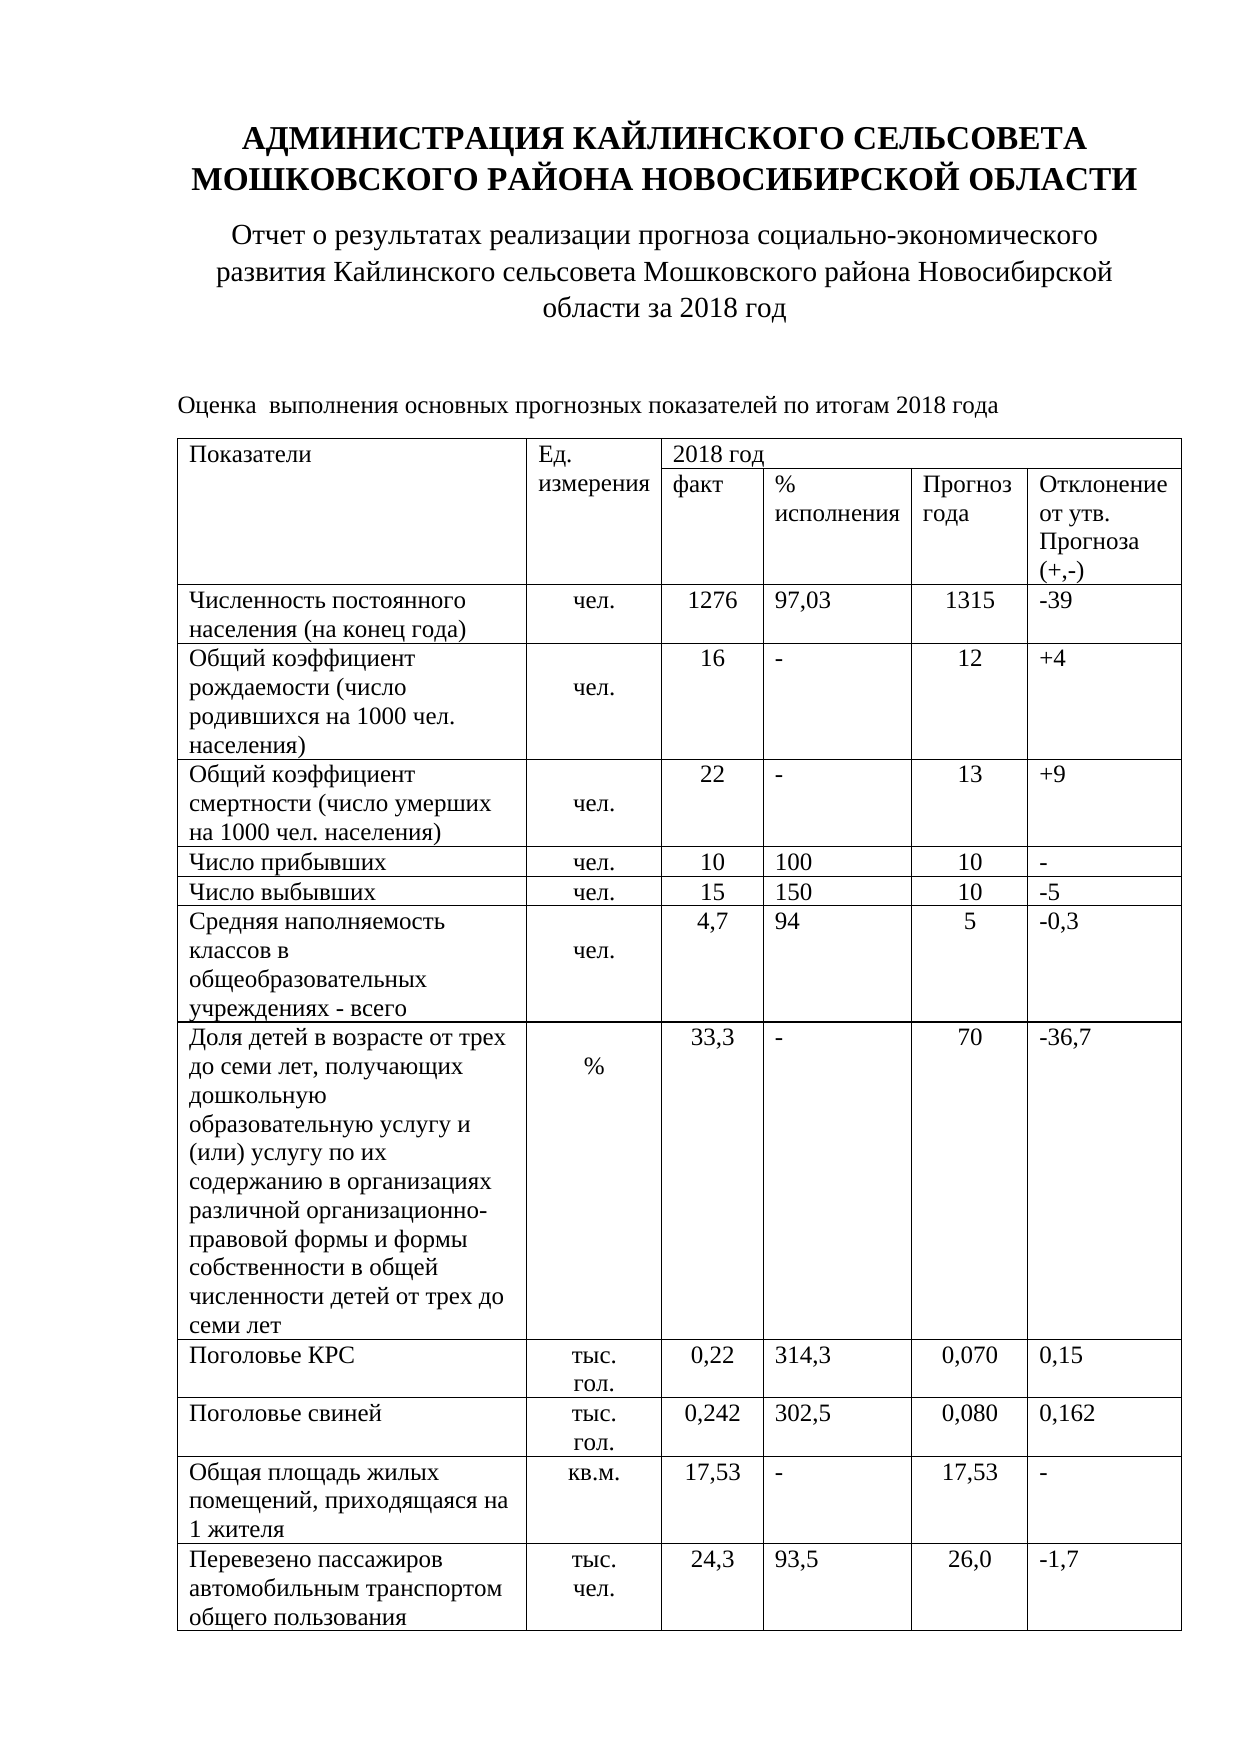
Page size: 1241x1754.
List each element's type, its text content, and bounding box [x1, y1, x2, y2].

table_cell тыс. чел. [527, 1544, 661, 1630]
table_cell -36,7 [1028, 1023, 1181, 1339]
table_cell 10 [912, 877, 1027, 905]
table_cell 0,162 [1028, 1398, 1181, 1456]
table_cell 0,22 [662, 1340, 763, 1397]
table_cell 70 [912, 1023, 1027, 1339]
table_cell Доля детей в возрасте от трех до семи лет, получающих дошкольную образовательную услугу и (или) услугу по их содержанию в организациях различной организационно-правовой формы и формы собственности в общей численности детей от трех до семи лет [178, 1023, 526, 1339]
table_cell 16 [662, 644, 763, 758]
table_header Ед. измерения [527, 439, 661, 584]
table_cell - [764, 1023, 911, 1339]
table_cell чел. [527, 760, 661, 846]
table_cell - [1028, 1457, 1181, 1543]
table_cell +9 [1028, 760, 1181, 846]
table_header 2018 год [662, 439, 1181, 468]
table_cell 94 [764, 906, 911, 1021]
table_cell чел. [527, 585, 661, 642]
table_cell - [1028, 847, 1181, 876]
table_cell Перевезено пассажиров автомобильным транспортом общего пользования [178, 1544, 526, 1630]
table_cell 10 [912, 847, 1027, 876]
table_cell чел. [527, 877, 661, 905]
table_cell +4 [1028, 644, 1181, 758]
table_cell 5 [912, 906, 1027, 1021]
text АДМИНИСТРАЦИЯ КАЙЛИНСКОГО СЕЛЬСОВЕТА МОШКОВСКОГО РАЙОНА НОВОСИБИРСКОЙ ОБЛАСТИ [177, 118, 1152, 198]
table_cell тыс. гол. [527, 1398, 661, 1456]
table_cell Поголовье свиней [178, 1398, 526, 1456]
table_cell 24,3 [662, 1544, 763, 1630]
table_cell Число выбывших [178, 877, 526, 905]
table_cell 4,7 [662, 906, 763, 1021]
table_cell -39 [1028, 585, 1181, 642]
table_cell 12 [912, 644, 1027, 758]
table_cell 314,3 [764, 1340, 911, 1397]
table_cell Средняя наполняемость классов в общеобразовательных учреждениях - всего [178, 906, 526, 1021]
table_cell Отклонение от утв. Прогноза (+,-) [1028, 469, 1181, 584]
table_cell Численность постоянного населения (на конец года) [178, 585, 526, 642]
table_cell - [764, 644, 911, 758]
table_cell 0,080 [912, 1398, 1027, 1456]
table_cell 33,3 [662, 1023, 763, 1339]
table_cell 150 [764, 877, 911, 905]
table_cell -5 [1028, 877, 1181, 905]
table_cell Поголовье КРС [178, 1340, 526, 1397]
table_cell Общий коэффициент смертности (число умерших на 1000 чел. населения) [178, 760, 526, 846]
table_cell -0,3 [1028, 906, 1181, 1021]
table_cell 10 [662, 847, 763, 876]
table_cell чел. [527, 847, 661, 876]
table_cell 97,03 [764, 585, 911, 642]
table_cell 0,15 [1028, 1340, 1181, 1397]
table_cell Прогноз года [912, 469, 1027, 584]
table_cell Общая площадь жилых помещений, приходящаяся на 1 жителя [178, 1457, 526, 1543]
table_cell 302,5 [764, 1398, 911, 1456]
table_cell Общий коэффициент рождаемости (число родившихся на 1000 чел. населения) [178, 644, 526, 758]
table_cell 22 [662, 760, 763, 846]
table_cell 26,0 [912, 1544, 1027, 1630]
table_cell - [764, 1457, 911, 1543]
table_cell 15 [662, 877, 763, 905]
table_cell чел. [527, 644, 661, 758]
table_cell 1315 [912, 585, 1027, 642]
table_cell чел. [527, 906, 661, 1021]
text Отчет о результатах реализации прогноза социально-экономического развития Кайлинского сельсовета Мошковского района Новосибирской области за 2018 год [177, 217, 1152, 323]
table_cell % [527, 1023, 661, 1339]
table_cell Число прибывших [178, 847, 526, 876]
table_header Показатели [178, 439, 526, 584]
table_cell 17,53 [662, 1457, 763, 1543]
table_cell 100 [764, 847, 911, 876]
table_cell -1,7 [1028, 1544, 1181, 1630]
table_cell кв.м. [527, 1457, 661, 1543]
table_cell 93,5 [764, 1544, 911, 1630]
table_cell 0,242 [662, 1398, 763, 1456]
table_cell 13 [912, 760, 1027, 846]
table_cell - [764, 760, 911, 846]
table_cell % исполнения [764, 469, 911, 584]
table_cell тыс. гол. [527, 1340, 661, 1397]
text Оценка выполнения основных прогнозных показателей по итогам 2018 года [177, 390, 1152, 419]
table_cell 1276 [662, 585, 763, 642]
table_cell 0,070 [912, 1340, 1027, 1397]
table_cell факт [662, 469, 763, 584]
table_cell 17,53 [912, 1457, 1027, 1543]
